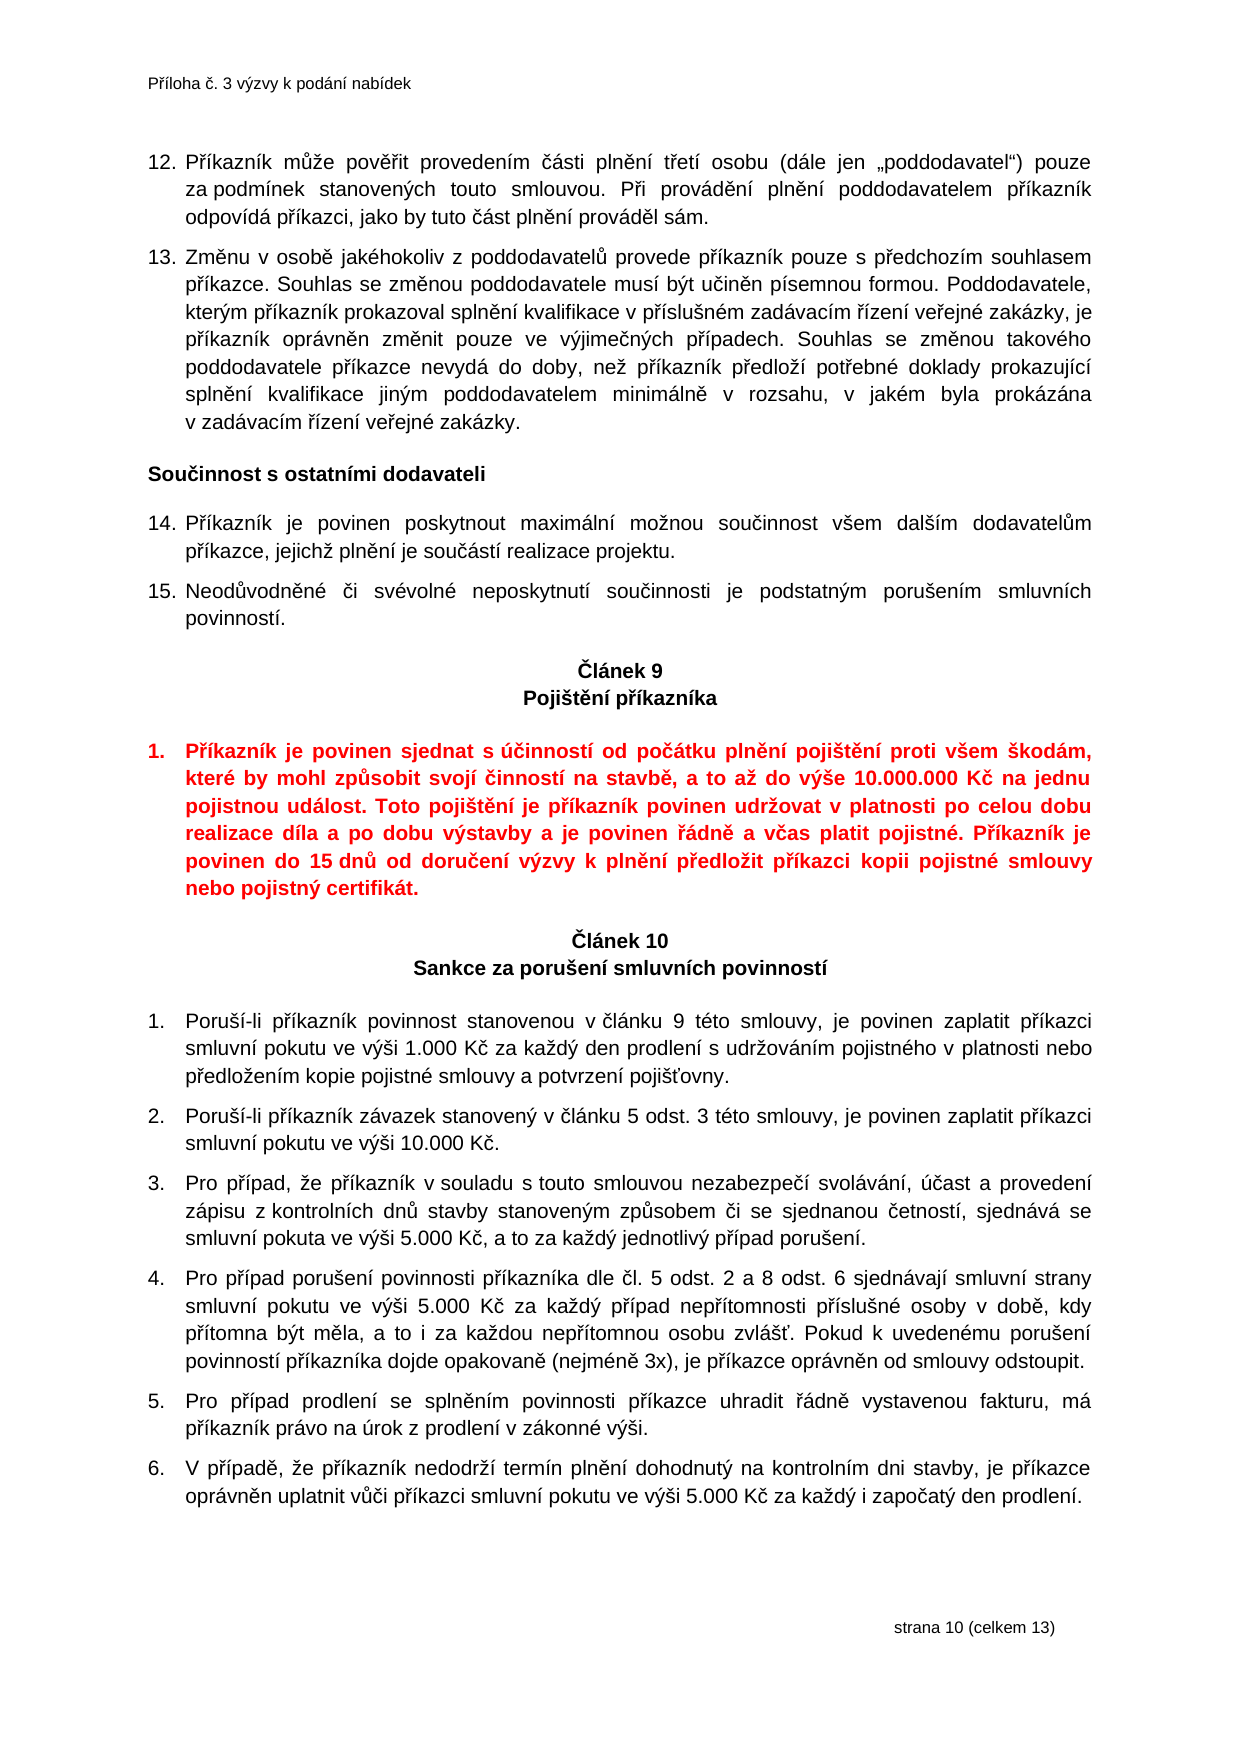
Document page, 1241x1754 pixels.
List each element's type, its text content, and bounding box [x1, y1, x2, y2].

list V případě, že příkazník nedodrží termín plnění dohodnutý na kontrolním dni stavby, je příkazce oprávněn uplatnit vůči příkazci smluvní pokutu ve výši 5.000 Kč za každý i započatý den prodlení. [148, 1456, 1092, 1508]
list Příkazník je povinen sjednat s účinností od počátku plnění pojištění proti všem škodám, které by mohl způsobit svojí činností na stavbě, a to až do výše 10.000.000 Kč na jednu pojistnou událost. Toto pojištění je příkazník povinen udržovat v platnosti po celou dobu realizace díla a po dobu výstavby a je povinen řádně a včas platit pojistné. Příkazník je povinen do 15 dnů od doručení výzvy k plnění předložit příkazci kopii pojistné smlouvy nebo pojistný certifikát. [148, 739, 1092, 900]
list Pro případ porušení povinnosti příkazníka dle čl. 5 odst. 2 a 8 odst. 6 sjednávají smluvní strany smluvní pokutu ve výši 5.000 Kč za každý případ nepřítomnosti příslušné osoby v době, kdy přítomna být měla, a to i za každou nepřítomnou osobu zvlášť. Pokud k uvedenému porušení povinností příkazníka dojde opakovaně (nejméně 3x), je příkazce oprávněn od smlouvy odstoupit. [148, 1266, 1092, 1373]
list Příkazník může pověřit provedením části plnění třetí osobu (dále jen „poddodavatel“) pouze za podmínek stanovených touto smlouvou. Při provádění plnění poddodavatelem příkazník odpovídá příkazci, jako by tuto část plnění prováděl sám. [148, 150, 1092, 229]
text Sankce za porušení smluvních povinností [148, 956, 1092, 980]
list Změnu v osobě jakéhokoliv z poddodavatelů provede příkazník pouze s předchozím souhlasem příkazce. Souhlas se změnou poddodavatele musí být učiněn písemnou formou. Poddodavatele, kterým příkazník prokazoval splnění kvalifikace v příslušném zadávacím řízení veřejné zakázky, je příkazník oprávněn změnit pouze ve výjimečných případech. Souhlas se změnou takového poddodavatele příkazce nevydá do doby, než příkazník předloží potřebné doklady prokazující splnění kvalifikace jiným poddodavatelem minimálně v rozsahu, v jakém byla prokázána v zadávacím řízení veřejné zakázky. [148, 245, 1092, 434]
list Neodůvodněné či svévolné neposkytnutí součinnosti je podstatným porušením smluvních povinností. [148, 579, 1092, 630]
list Poruší-li příkazník povinnost stanovenou v článku 9 této smlouvy, je povinen zaplatit příkazci smluvní pokutu ve výši 1.000 Kč za každý den prodlení s udržováním pojistného v platnosti nebo předložením kopie pojistné smlouvy a potvrzení pojišťovny. [148, 1009, 1092, 1088]
list Pro případ, že příkazník v souladu s touto smlouvou nezabezpečí svolávání, účast a provedení zápisu z kontrolních dnů stavby stanoveným způsobem či se sjednanou četností, sjednává se smluvní pokuta ve výši 5.000 Kč, a to za každý jednotlivý případ porušení. [148, 1171, 1092, 1250]
text Článek 10 [148, 929, 1092, 953]
text Součinnost s ostatními dodavateli [148, 462, 1092, 486]
list Pro případ prodlení se splněním povinnosti příkazce uhradit řádně vystavenou fakturu, má příkazník právo na úrok z prodlení v zákonné výši. [148, 1389, 1092, 1440]
text Pojištění příkazníka [148, 686, 1092, 710]
text Článek 9 [148, 659, 1092, 683]
list Poruší-li příkazník závazek stanovený v článku 5 odst. 3 této smlouvy, je povinen zaplatit příkazci smluvní pokutu ve výši 10.000 Kč. [148, 1104, 1092, 1155]
list Příkazník je povinen poskytnout maximální možnou součinnost všem dalším dodavatelům příkazce, jejichž plnění je součástí realizace projektu. [148, 511, 1092, 563]
